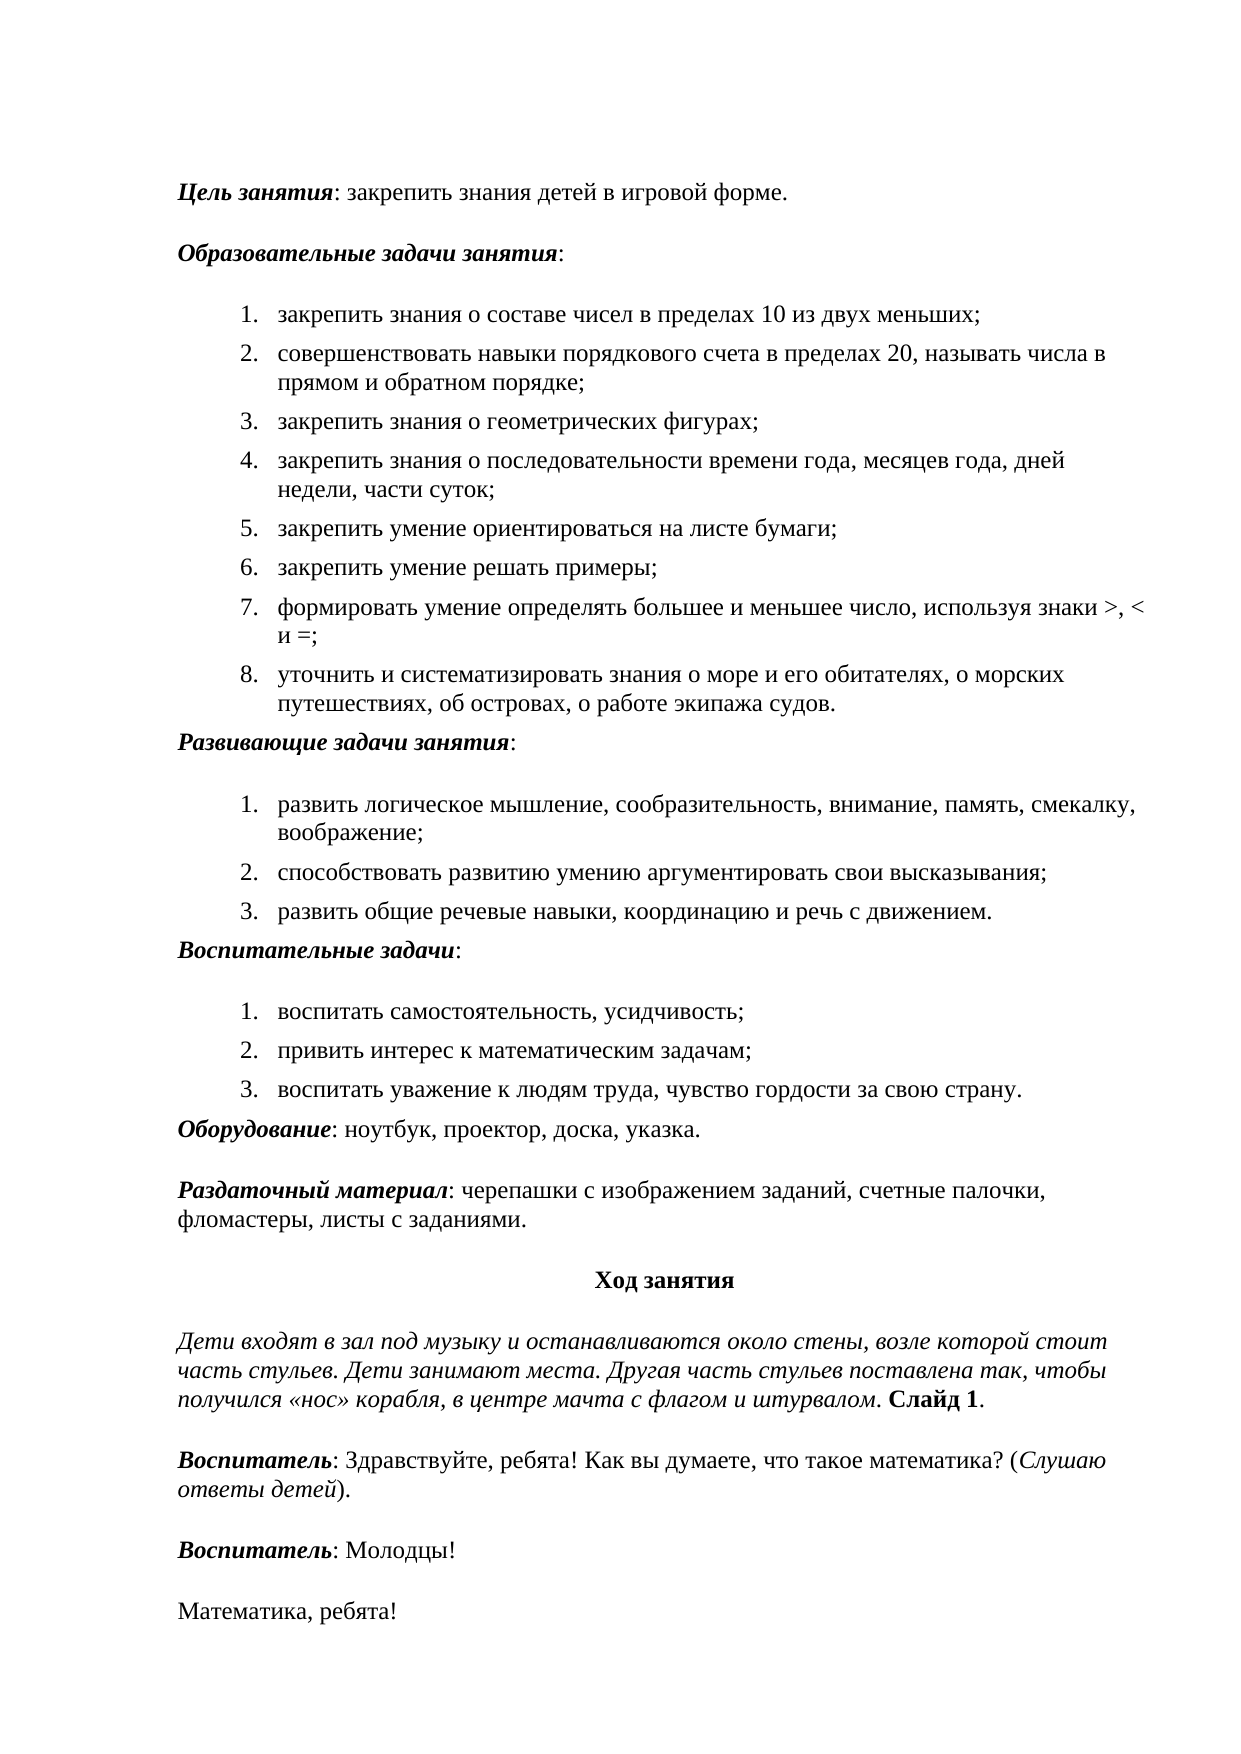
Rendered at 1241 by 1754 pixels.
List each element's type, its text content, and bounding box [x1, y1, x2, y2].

text Математика, ребята! [177, 1596, 1152, 1625]
list закрепить знания о геометрических фигурах; [240, 406, 1152, 435]
list закрепить умение ориентироваться на листе бумаги; [240, 513, 1152, 542]
text Ход занятия [177, 1265, 1152, 1294]
list развить логическое мышление, сообразительность, внимание, память, смекалку, воображение; [240, 789, 1152, 846]
list воспитать уважение к людям труда, чувство гордости за свою страну. [240, 1074, 1152, 1103]
list способствовать развитию умению аргументировать свои высказывания; [240, 857, 1152, 885]
text Раздаточный материал: черепашки с изображением заданий, счетные палочки, фломастеры, листы с заданиями. [177, 1175, 1152, 1232]
text Развивающие задачи занятия: [177, 727, 1152, 756]
text Воспитатель: Здравствуйте, ребята! Как вы думаете, что такое математика? (Слушаю ответы детей). [177, 1445, 1152, 1502]
list уточнить и систематизировать знания о море и его обитателях, о морских путешествиях, об островах, о работе экипажа судов. [240, 659, 1152, 717]
list закрепить знания о составе чисел в пределах 10 из двух меньших; [240, 299, 1152, 328]
list привить интерес к математическим задачам; [240, 1035, 1152, 1064]
text Образовательные задачи занятия: [177, 238, 1152, 267]
list закрепить знания о последовательности времени года, месяцев года, дней недели, части суток; [240, 445, 1152, 503]
text Оборудование: ноутбук, проектор, доска, указка. [177, 1114, 1152, 1142]
list воспитать самостоятельность, усидчивость; [240, 996, 1152, 1025]
list формировать умение определять большее и меньшее число, используя знаки >, < и =; [240, 592, 1152, 649]
text Дети входят в зал под музыку и останавливаются около стены, возле которой стоит часть стульев. Дети занимают места. Другая часть стульев поставлена так, чтобы получился «нос» корабля, в центре мачта с флагом и штурвалом. Слайд 1. [177, 1326, 1152, 1412]
list закрепить умение решать примеры; [240, 552, 1152, 581]
text Воспитатель: Молодцы! [177, 1535, 1152, 1564]
text Цель занятия: закрепить знания детей в игровой форме. [177, 177, 1152, 205]
list развить общие речевые навыки, координацию и речь с движением. [240, 896, 1152, 924]
text Воспитательные задачи: [177, 935, 1152, 964]
list совершенствовать навыки порядкового счета в пределах 20, называть числа в прямом и обратном порядке; [240, 338, 1152, 396]
